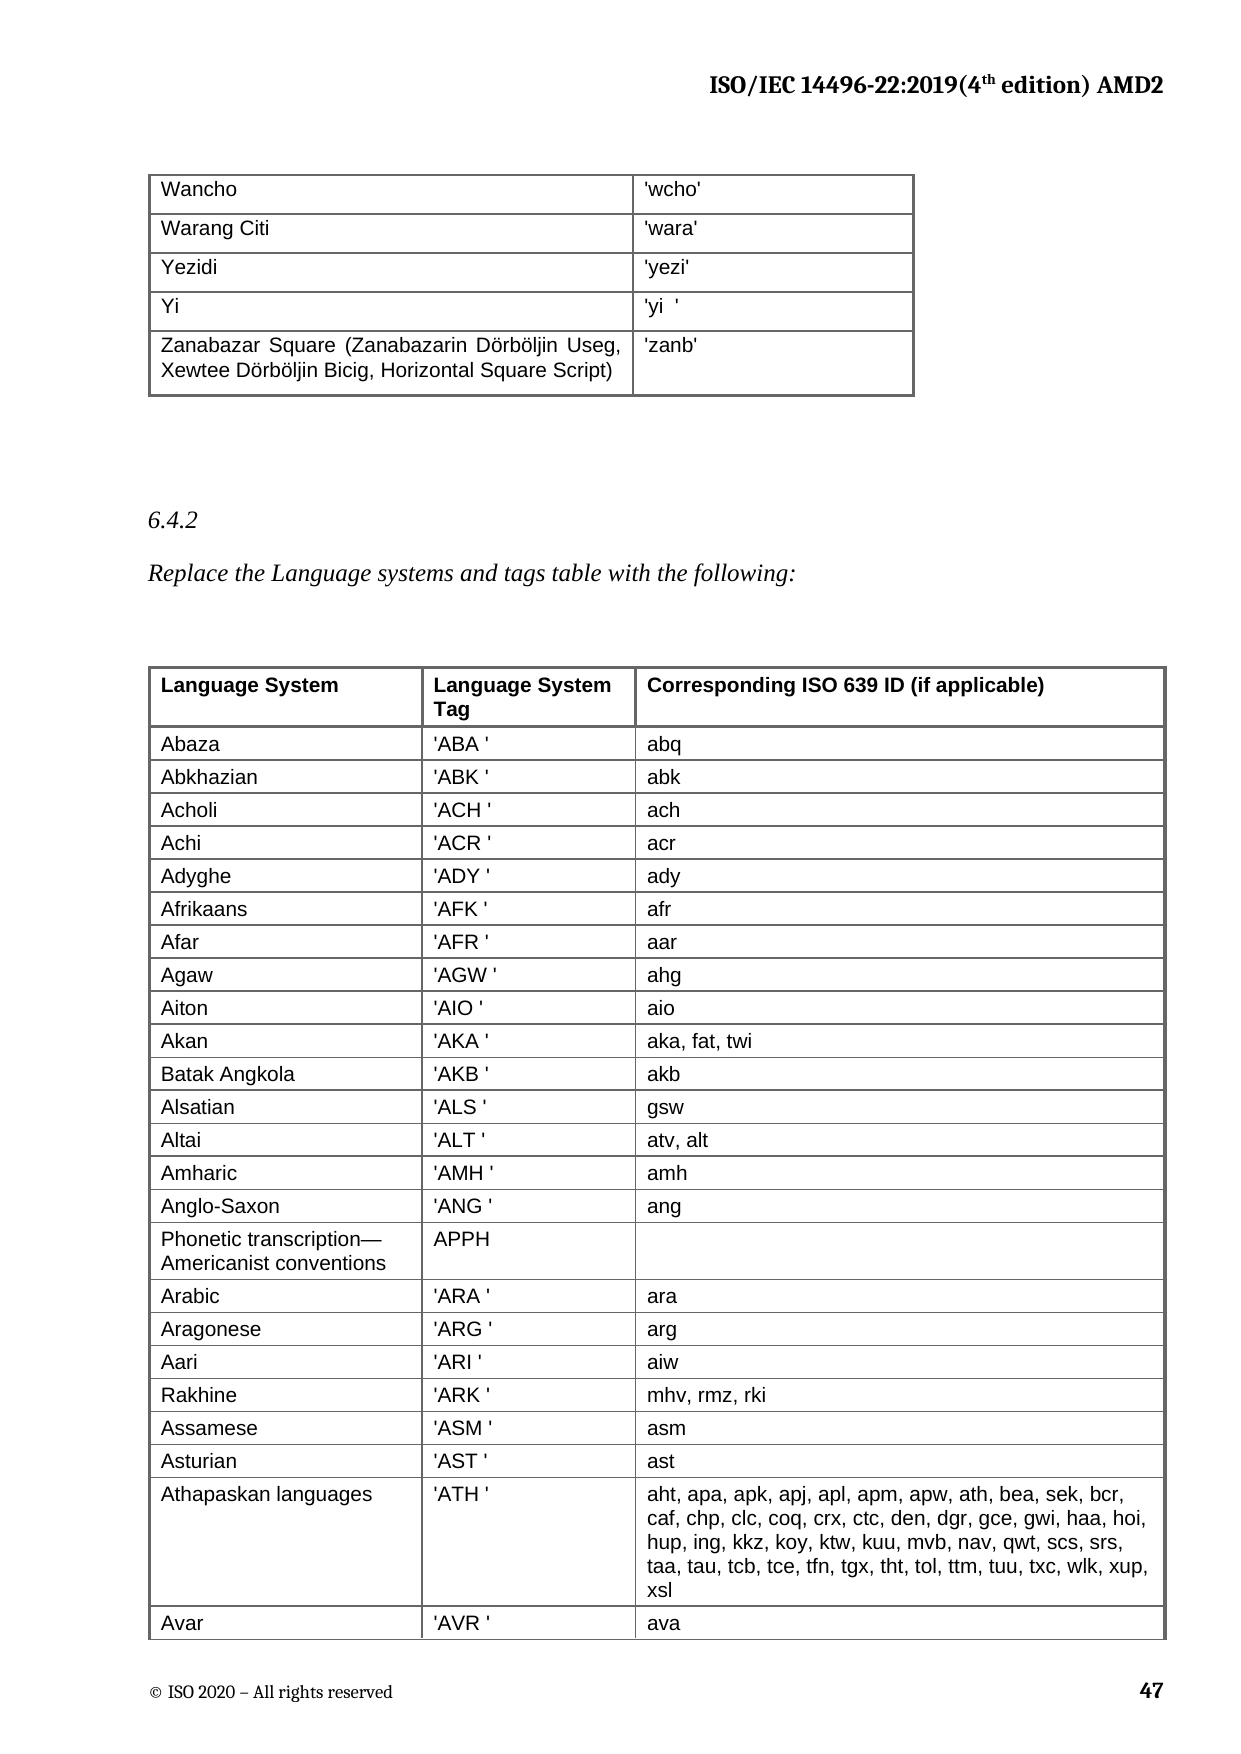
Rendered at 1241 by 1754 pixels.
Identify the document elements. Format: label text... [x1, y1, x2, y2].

table_cell Athapaskan languages [151, 1478, 421, 1605]
table_cell Achi [151, 827, 421, 858]
table_cell Agaw [151, 959, 421, 990]
table_cell 'ARA ' [423, 1280, 635, 1311]
table_cell Aari [151, 1346, 421, 1377]
table_cell Arabic [151, 1280, 421, 1311]
table_cell Asturian [151, 1445, 421, 1477]
table_cell 'ACR ' [423, 827, 635, 858]
table_cell Rakhine [151, 1379, 421, 1411]
table_cell 'AFR ' [423, 926, 635, 957]
table_cell 'wcho' [634, 176, 912, 213]
table_cell 'AGW ' [423, 959, 635, 990]
table_cell Yezidi [151, 254, 632, 291]
table_cell asm [636, 1412, 1163, 1443]
table_cell ady [636, 860, 1163, 891]
table_header Language System Tag [424, 669, 634, 724]
table_cell 'ANG ' [423, 1190, 635, 1221]
table_cell Aragonese [151, 1313, 421, 1344]
table_cell 'ABA ' [423, 728, 635, 759]
table_cell amh [636, 1157, 1163, 1188]
table_cell 'AIO ' [423, 992, 635, 1023]
table_cell APPH [423, 1223, 635, 1278]
table_cell Anglo-Saxon [151, 1190, 421, 1221]
table_cell 'AMH ' [423, 1157, 635, 1188]
table_cell [636, 1223, 1163, 1278]
table_cell 'wara' [634, 215, 912, 252]
table_cell Altai [151, 1124, 421, 1155]
text Replace the Language systems and tags table with the following: [148, 558, 1163, 587]
table_cell 'AKA ' [423, 1025, 635, 1056]
table_cell Zanabazar Square (Zanabazarin Dörböljin Useg, Xewtee Dörböljin Bicig, Horizontal Square Script) [151, 332, 632, 394]
table_cell 'ABK ' [423, 761, 635, 792]
table_header Corresponding ISO 639 ID (if applicable) [637, 669, 1163, 724]
table_cell ang [636, 1190, 1163, 1221]
table_cell 'ADY ' [423, 860, 635, 891]
table_cell acr [636, 827, 1163, 858]
table_cell 'ATH ' [423, 1478, 635, 1605]
table_cell Afrikaans [151, 893, 421, 924]
table_cell mhv, rmz, rki [636, 1379, 1163, 1411]
table_cell 'ALT ' [423, 1124, 635, 1155]
table_cell Amharic [151, 1157, 421, 1188]
table_cell Abaza [151, 728, 421, 759]
table_cell aar [636, 926, 1163, 957]
table_cell Avar [151, 1607, 421, 1638]
table_cell Warang Citi [151, 215, 632, 252]
table_cell ava [636, 1607, 1163, 1638]
table_cell 'ALS ' [423, 1091, 635, 1122]
table_cell Alsatian [151, 1091, 421, 1122]
table_cell afr [636, 893, 1163, 924]
table_cell Wancho [151, 176, 632, 213]
table_cell ast [636, 1445, 1163, 1477]
table_cell aka, fat, twi [636, 1025, 1163, 1056]
table_cell aiw [636, 1346, 1163, 1377]
table_cell 'ACH ' [423, 794, 635, 825]
table_cell 'ARK ' [423, 1379, 635, 1411]
table_cell gsw [636, 1091, 1163, 1122]
table_header Language System [151, 669, 421, 724]
table_cell ahg [636, 959, 1163, 990]
table_cell 'ASM ' [423, 1412, 635, 1443]
table_cell 'AKB ' [423, 1058, 635, 1089]
table_cell 'yezi' [634, 254, 912, 291]
table_cell 'ARI ' [423, 1346, 635, 1377]
table_cell ach [636, 794, 1163, 825]
table_cell atv, alt [636, 1124, 1163, 1155]
table_cell Aiton [151, 992, 421, 1023]
table_cell Phonetic transcription—Americanist conventions [151, 1223, 421, 1278]
table_cell akb [636, 1058, 1163, 1089]
table_cell ara [636, 1280, 1163, 1311]
table_cell Adyghe [151, 860, 421, 891]
table_cell Akan [151, 1025, 421, 1056]
table_cell 'AFK ' [423, 893, 635, 924]
table_cell Acholi [151, 794, 421, 825]
table_cell 'AVR ' [423, 1607, 635, 1638]
table_cell abk [636, 761, 1163, 792]
table_cell 'ARG ' [423, 1313, 635, 1344]
table_cell arg [636, 1313, 1163, 1344]
table_cell 'yi ' [634, 293, 912, 330]
table_cell Batak Angkola [151, 1058, 421, 1089]
table_cell Afar [151, 926, 421, 957]
table_cell aht, apa, apk, apj, apl, apm, apw, ath, bea, sek, bcr, caf, chp, clc, coq, crx, ctc, den, dgr, gce, gwi, haa, hoi, hup, ing, kkz, koy, ktw, kuu, mvb, nav, qwt, scs, srs, taa, tau, tcb, tce, tfn, tgx, tht, tol, ttm, tuu, txc, wlk, xup, xsl [636, 1478, 1163, 1605]
table_cell 'AST ' [423, 1445, 635, 1477]
table_cell aio [636, 992, 1163, 1023]
text 6.4.2 [148, 505, 1163, 533]
table_cell Abkhazian [151, 761, 421, 792]
table_cell abq [636, 728, 1163, 759]
table_cell Yi [151, 293, 632, 330]
table_cell 'zanb' [634, 332, 912, 394]
table_cell Assamese [151, 1412, 421, 1443]
